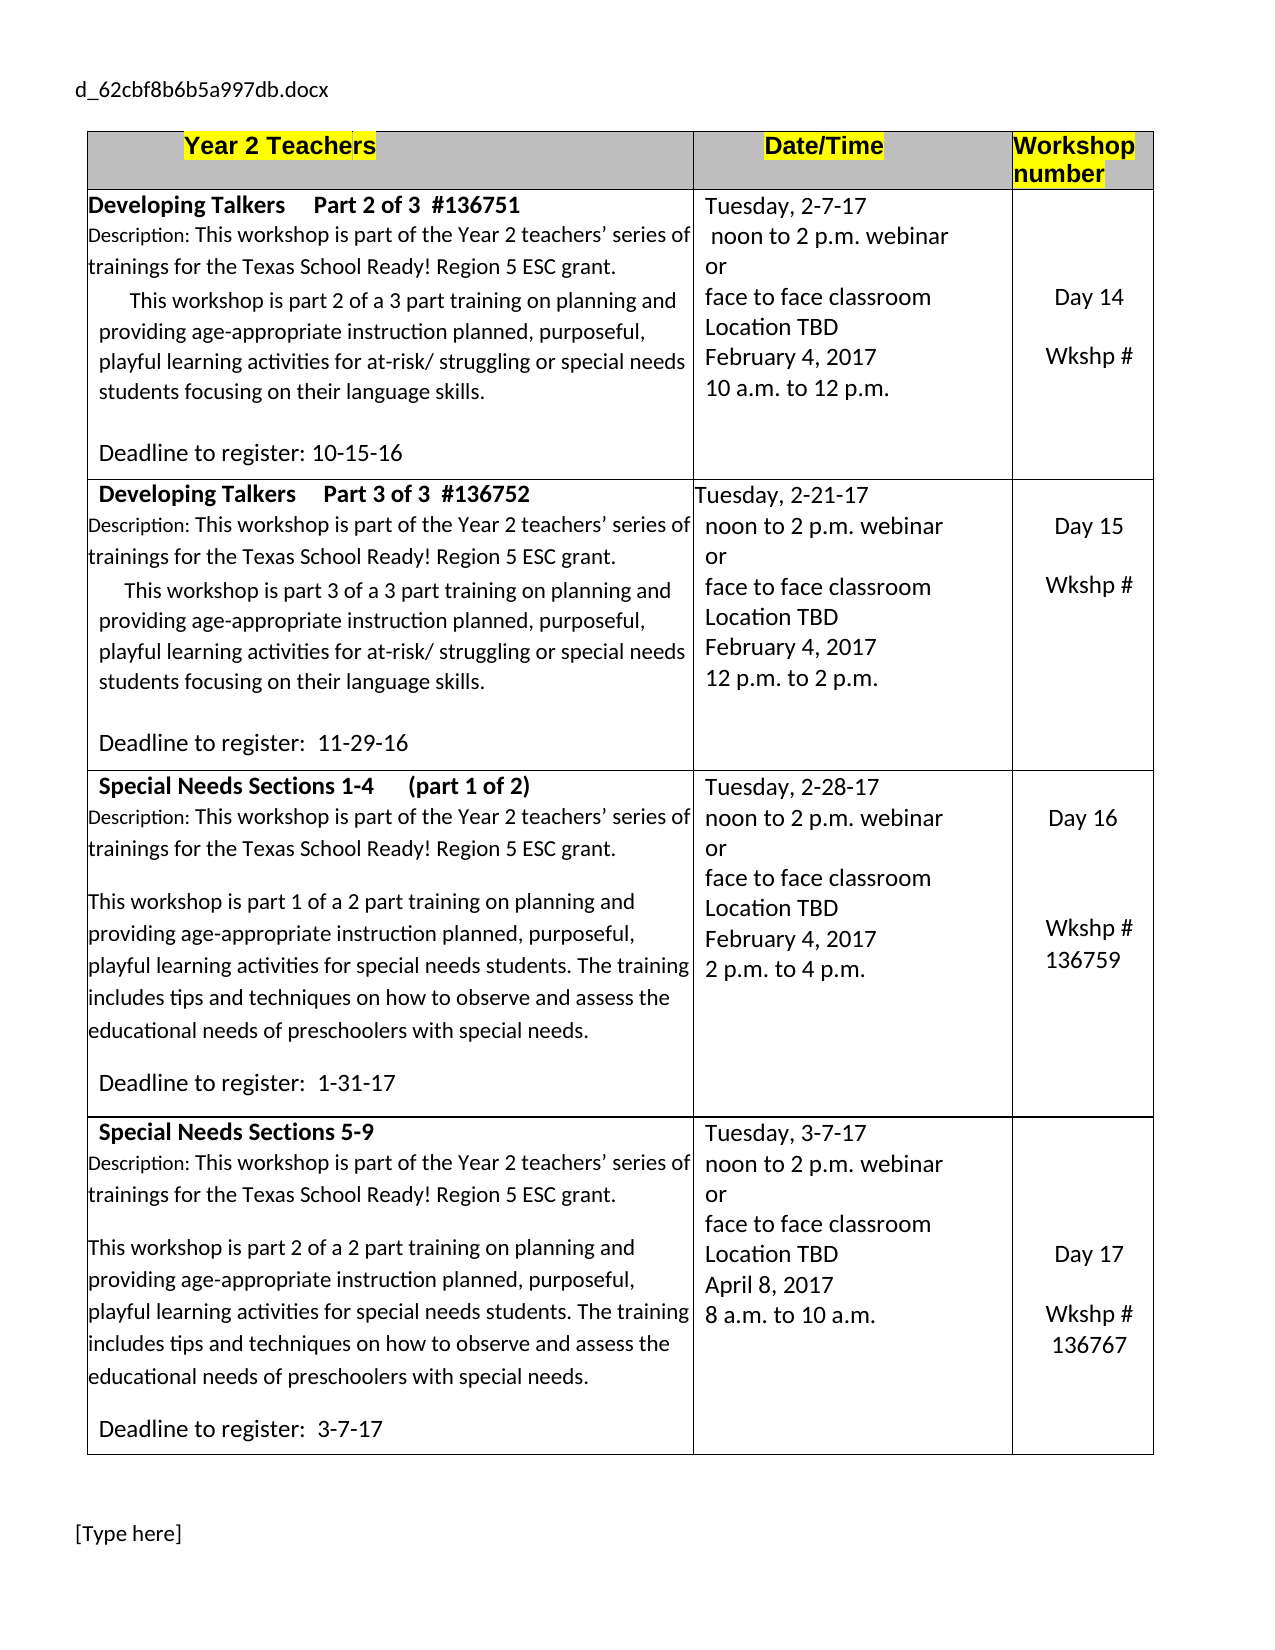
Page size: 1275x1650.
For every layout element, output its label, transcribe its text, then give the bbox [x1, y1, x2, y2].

table_header Year 2 Teachers [88, 132, 693, 189]
table_header Date/Time [694, 132, 1012, 189]
table_cell Tuesday, 3-7-17 noon to 2 p.m. webinar or face to face classroom Location TBD April 8, 2017 8 a.m. to 10 a.m. [694, 1118, 1012, 1454]
table_header Workshop number [1013, 132, 1153, 189]
table_cell Developing Talkers Part 3 of 3 #136752 Description: This workshop is part of the Year 2 teachers’ series of trainings for the Texas School Ready! Region 5 ESC grant. This workshop is part 3 of a 3 part training on planning and providing age-appropriate instruction planned, purposeful, playful learning activities for at-risk/ struggling or special needs students focusing on their language skills. Deadline to register: 11-29-16 [88, 480, 693, 770]
table_cell Tuesday, 2-7-17 noon to 2 p.m. webinar or face to face classroom Location TBD February 4, 2017 10 a.m. to 12 p.m. [694, 190, 1012, 479]
table_cell Day 14 Wkshp # [1013, 190, 1153, 479]
table_cell Tuesday, 2-21-17 noon to 2 p.m. webinar or face to face classroom Location TBD February 4, 2017 12 p.m. to 2 p.m. [694, 480, 1012, 770]
table_cell Tuesday, 2-28-17 noon to 2 p.m. webinar or face to face classroom Location TBD February 4, 2017 2 p.m. to 4 p.m. [694, 771, 1012, 1116]
table_cell Day 15 Wkshp # [1013, 480, 1153, 770]
table_cell Special Needs Sections 1-4 (part 1 of 2) Description: This workshop is part of the Year 2 teachers’ series of trainings for the Texas School Ready! Region 5 ESC grant. This workshop is part 1 of a 2 part training on planning and providing age-appropriate instruction planned, purposeful, playful learning activities for special needs students. The training includes tips and techniques on how to observe and assess the educational needs of preschoolers with special needs. Deadline to register: 1-31-17 [88, 771, 693, 1116]
table_cell Day 16 Wkshp # 136759 [1013, 771, 1153, 1116]
table_cell Day 17 Wkshp # 136767 [1013, 1118, 1153, 1454]
table_cell Special Needs Sections 5-9 Description: This workshop is part of the Year 2 teachers’ series of trainings for the Texas School Ready! Region 5 ESC grant. This workshop is part 2 of a 2 part training on planning and providing age-appropriate instruction planned, purposeful, playful learning activities for special needs students. The training includes tips and techniques on how to observe and assess the educational needs of preschoolers with special needs. Deadline to register: 3-7-17 [88, 1118, 693, 1454]
table_cell Developing Talkers Part 2 of 3 #136751 Description: This workshop is part of the Year 2 teachers’ series of trainings for the Texas School Ready! Region 5 ESC grant. This workshop is part 2 of a 3 part training on planning and providing age-appropriate instruction planned, purposeful, playful learning activities for at-risk/ struggling or special needs students focusing on their language skills. Deadline to register: 10-15-16 [88, 190, 693, 479]
